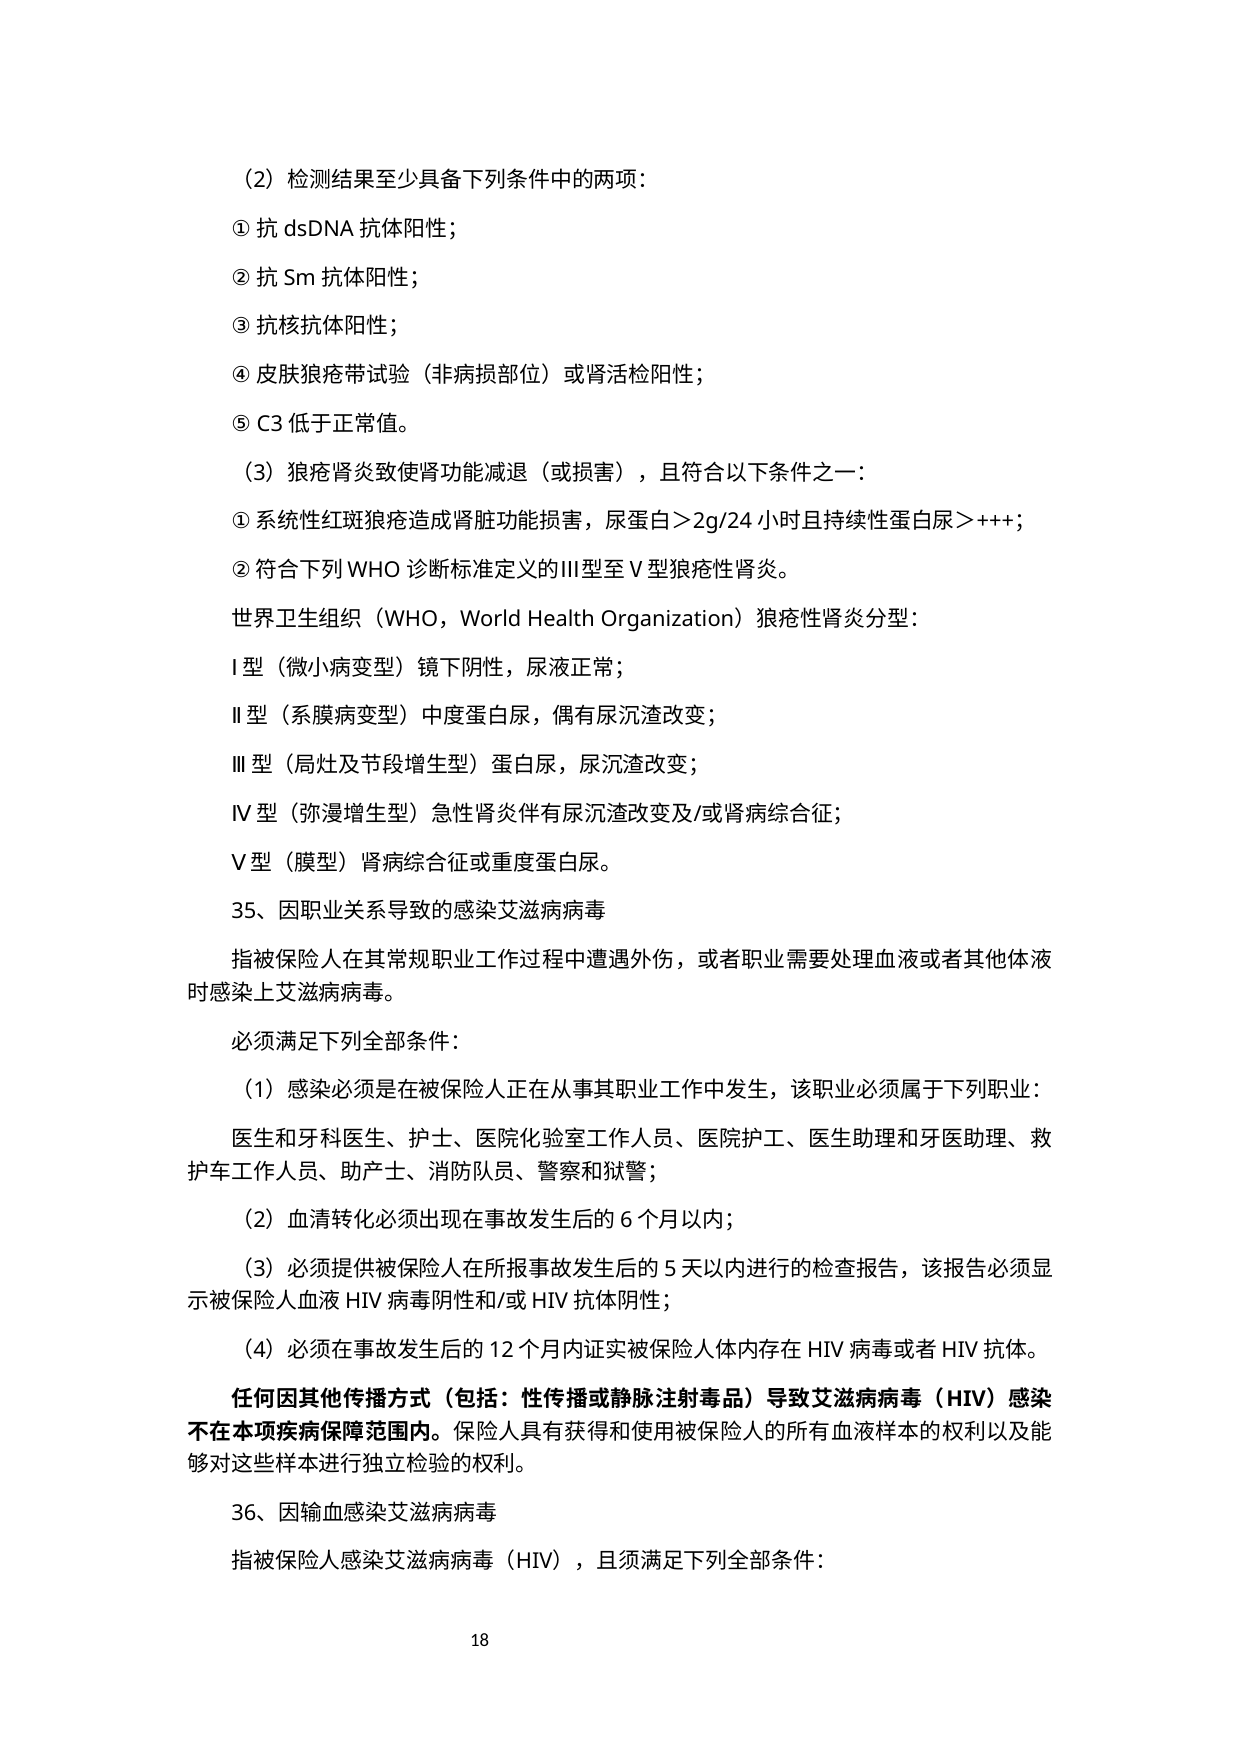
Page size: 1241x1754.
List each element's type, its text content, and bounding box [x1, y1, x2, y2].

text Ⅱ型（系膜病变型）中度蛋白尿，偶有尿沉渣改变； [187, 698, 1053, 731]
text 36、因输血感染艾滋病病毒 [187, 1494, 1053, 1527]
text Ⅲ型（局灶及节段增生型）蛋白尿，尿沉渣改变； [187, 747, 1053, 779]
text 世界卫生组织（WHO，World Health Organization）狼疮性肾炎分型： [187, 601, 1053, 633]
text （3）必须提供被保险人在所报事故发生后的5天以内进行的检查报告，该报告必须显示被保险人血液HIV 病毒阴性和/或HIV 抗体阴性； [187, 1251, 1053, 1316]
text Ⅴ型（膜型）肾病综合征或重度蛋白尿。 [187, 844, 1053, 877]
text ⑤ C3 低于正常值。 [187, 406, 1053, 438]
text Ⅳ型（弥漫增生型）急性肾炎伴有尿沉渣改变及/或肾病综合征； [187, 796, 1053, 828]
text 指被保险人在其常规职业工作过程中遭遇外伤，或者职业需要处理血液或者其他体液时感染上艾滋病病毒。 [187, 942, 1053, 1007]
text ③ 抗核抗体阳性； [187, 308, 1053, 341]
text 指被保险人感染艾滋病病毒（HIV），且须满足下列全部条件： [187, 1543, 1053, 1576]
text 必须满足下列全部条件： [187, 1023, 1053, 1056]
text ①系统性红斑狼疮造成肾脏功能损害，尿蛋白＞2g/24 小时且持续性蛋白尿＞+++； [187, 503, 1053, 536]
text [187, 1381, 1053, 1478]
text （2）血清转化必须出现在事故发生后的6个月以内； [187, 1202, 1053, 1234]
text 医生和牙科医生、护士、医院化验室工作人员、医院护工、医生助理和牙医助理、救护车工作人员、助产士、消防队员、警察和狱警； [187, 1121, 1053, 1186]
text ② 抗 Sm 抗体阳性； [187, 259, 1053, 292]
text ②符合下列WHO 诊断标准定义的Ⅲ型至Ⅴ型狼疮性肾炎。 [187, 552, 1053, 584]
text （2）检测结果至少具备下列条件中的两项： [187, 162, 1053, 194]
text （1）感染必须是在被保险人正在从事其职业工作中发生，该职业必须属于下列职业： [187, 1072, 1053, 1104]
text （4）必须在事故发生后的12个月内证实被保险人体内存在HIV 病毒或者HIV 抗体。 [187, 1332, 1053, 1364]
text （3）狼疮肾炎致使肾功能减退（或损害），且符合以下条件之一： [187, 454, 1053, 487]
text Ⅰ型（微小病变型）镜下阴性，尿液正常； [187, 649, 1053, 682]
text 35、因职业关系导致的感染艾滋病病毒 [187, 893, 1053, 926]
text ① 抗 dsDNA 抗体阳性； [187, 211, 1053, 243]
text ④ 皮肤狼疮带试验（非病损部位）或肾活检阳性； [187, 357, 1053, 389]
